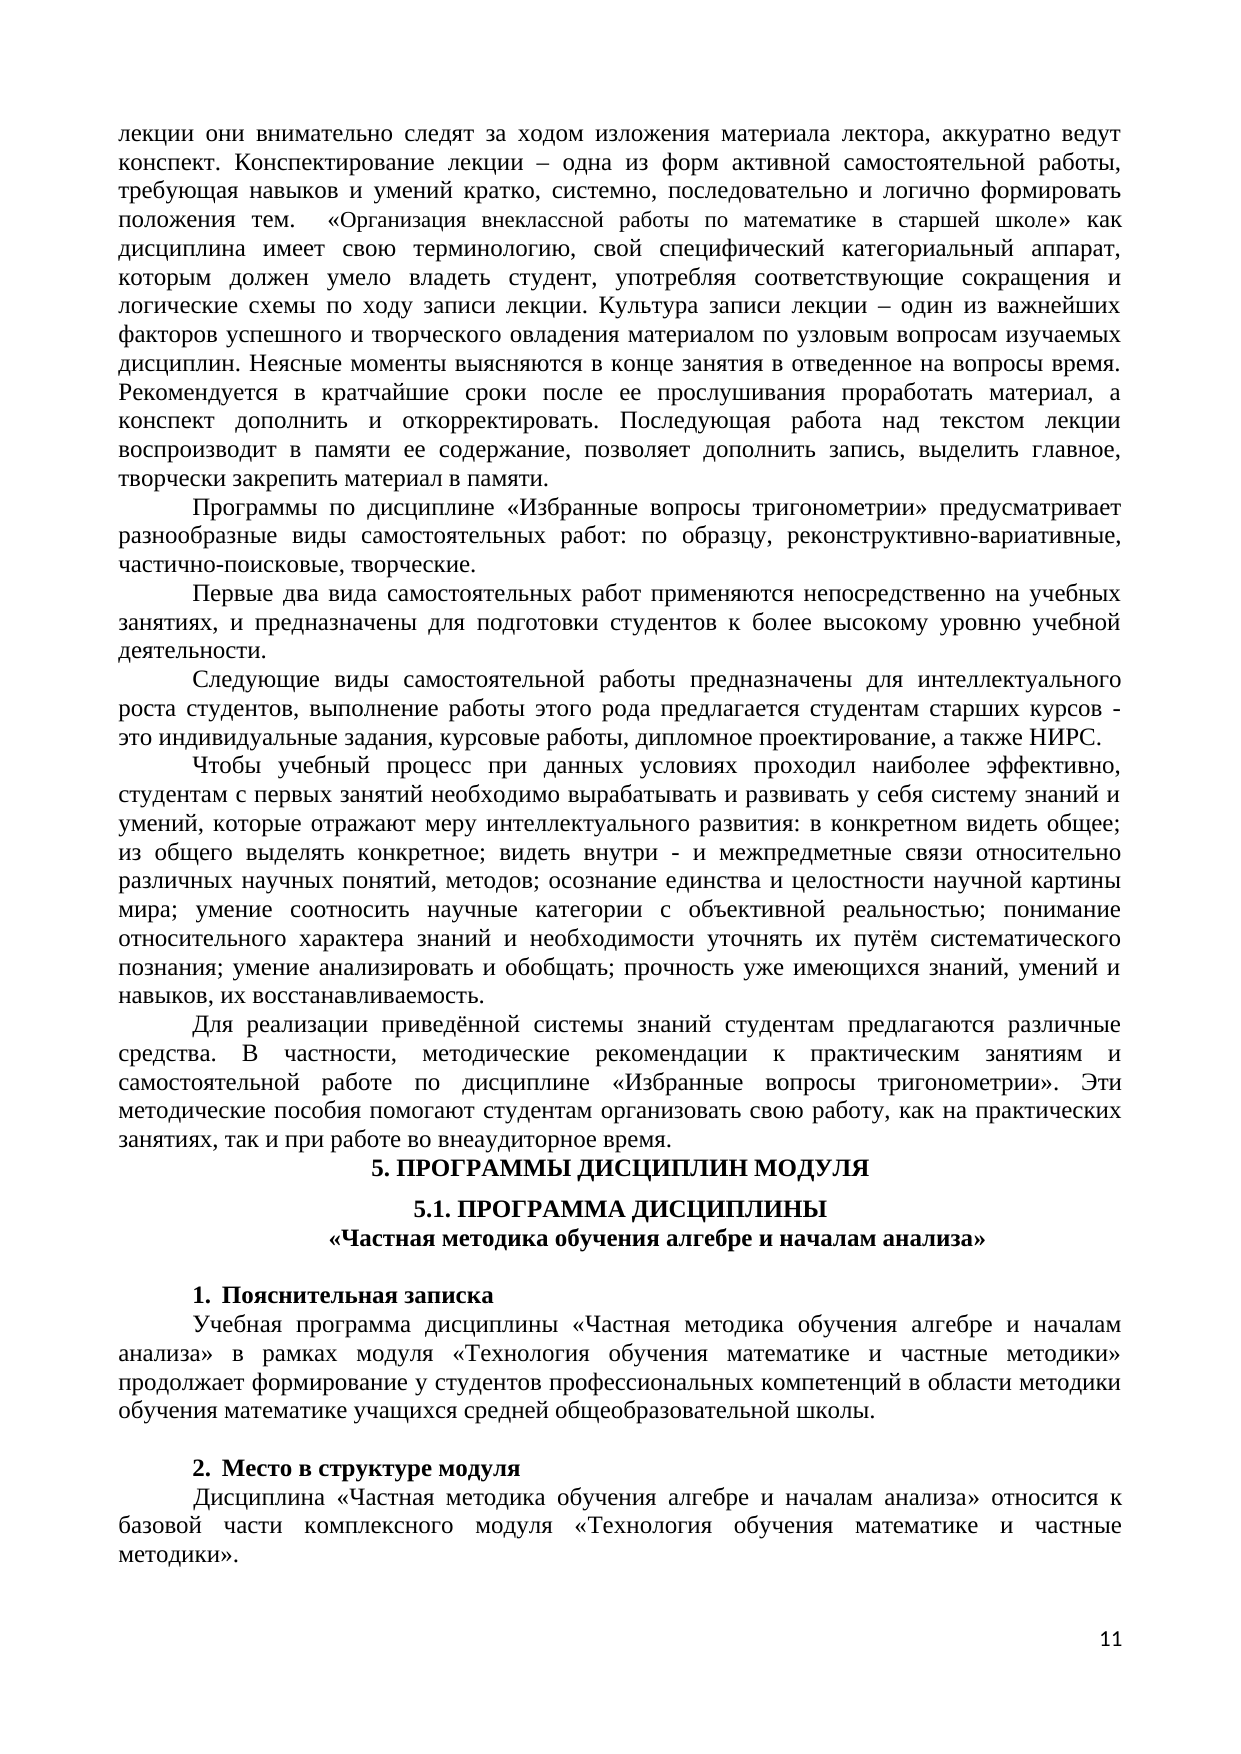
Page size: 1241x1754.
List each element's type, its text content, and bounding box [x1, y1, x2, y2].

text Программы по дисциплине «Избранные вопросы тригонометрии» предусматривает разнообразные виды самостоятельных работ: по образцу, реконструктивно-вариативные, частично-поисковые, творческие. [118, 492, 1122, 578]
list Пояснительная записка [118, 1281, 1122, 1309]
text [118, 118, 1122, 492]
text Следующие виды самостоятельной работы предназначены для интеллектуального роста студентов, выполнение работы этого рода предлагается студентам старших курсов - это индивидуальные задания, курсовые работы, дипломное проектирование, а также НИРС. [118, 664, 1122, 751]
text Учебная программа дисциплины «Частная методика обучения алгебре и началам анализа» в рамках модуля «Технология обучения математике и частные методики» продолжает формирование у студентов профессиональных компетенций в области методики обучения математике учащихся средней общеобразовательной школы. [118, 1309, 1122, 1424]
text 5. ПРОГРАММЫ ДИСЦИПЛИН МОДУЛЯ [118, 1153, 1122, 1182]
text «Частная методика обучения алгебре и началам анализа» [118, 1223, 1122, 1252]
list Место в структуре модуля [192, 1453, 1122, 1482]
text Дисциплина «Частная методика обучения алгебре и началам анализа» относится к базовой части комплексного модуля «Технология обучения математике и частные методики». [118, 1482, 1122, 1568]
text 5.1. ПРОГРАММА ДИСЦИПЛИНЫ [118, 1194, 1122, 1223]
text Первые два вида самостоятельных работ применяются непосредственно на учебных занятиях, и предназначены для подготовки студентов к более высокому уровню учебной деятельности. [118, 578, 1122, 664]
text Чтобы учебный процесс при данных условиях проходил наиболее эффективно, студентам с первых занятий необходимо вырабатывать и развивать у себя систему знаний и умений, которые отражают меру интеллектуального развития: в конкретном видеть общее; из общего выделять конкретное; видеть внутри - и межпредметные связи относительно различных научных понятий, методов; осознание единства и целостности научной картины мира; умение соотносить научные категории с объективной реальностью; понимание относительного характера знаний и необходимости уточнять их путём систематического познания; умение анализировать и обобщать; прочность уже имеющихся знаний, умений и навыков, их восстанавливаемость. [118, 751, 1122, 1009]
text Для реализации приведённой системы знаний студентам предлагаются различные средства. В частности, методические рекомендации к практическим занятиям и самостоятельной работе по дисциплине «Избранные вопросы тригонометрии». Эти методические пособия помогают студентам организовать свою работу, как на практических занятиях, так и при работе во внеаудиторное время. [118, 1009, 1122, 1153]
